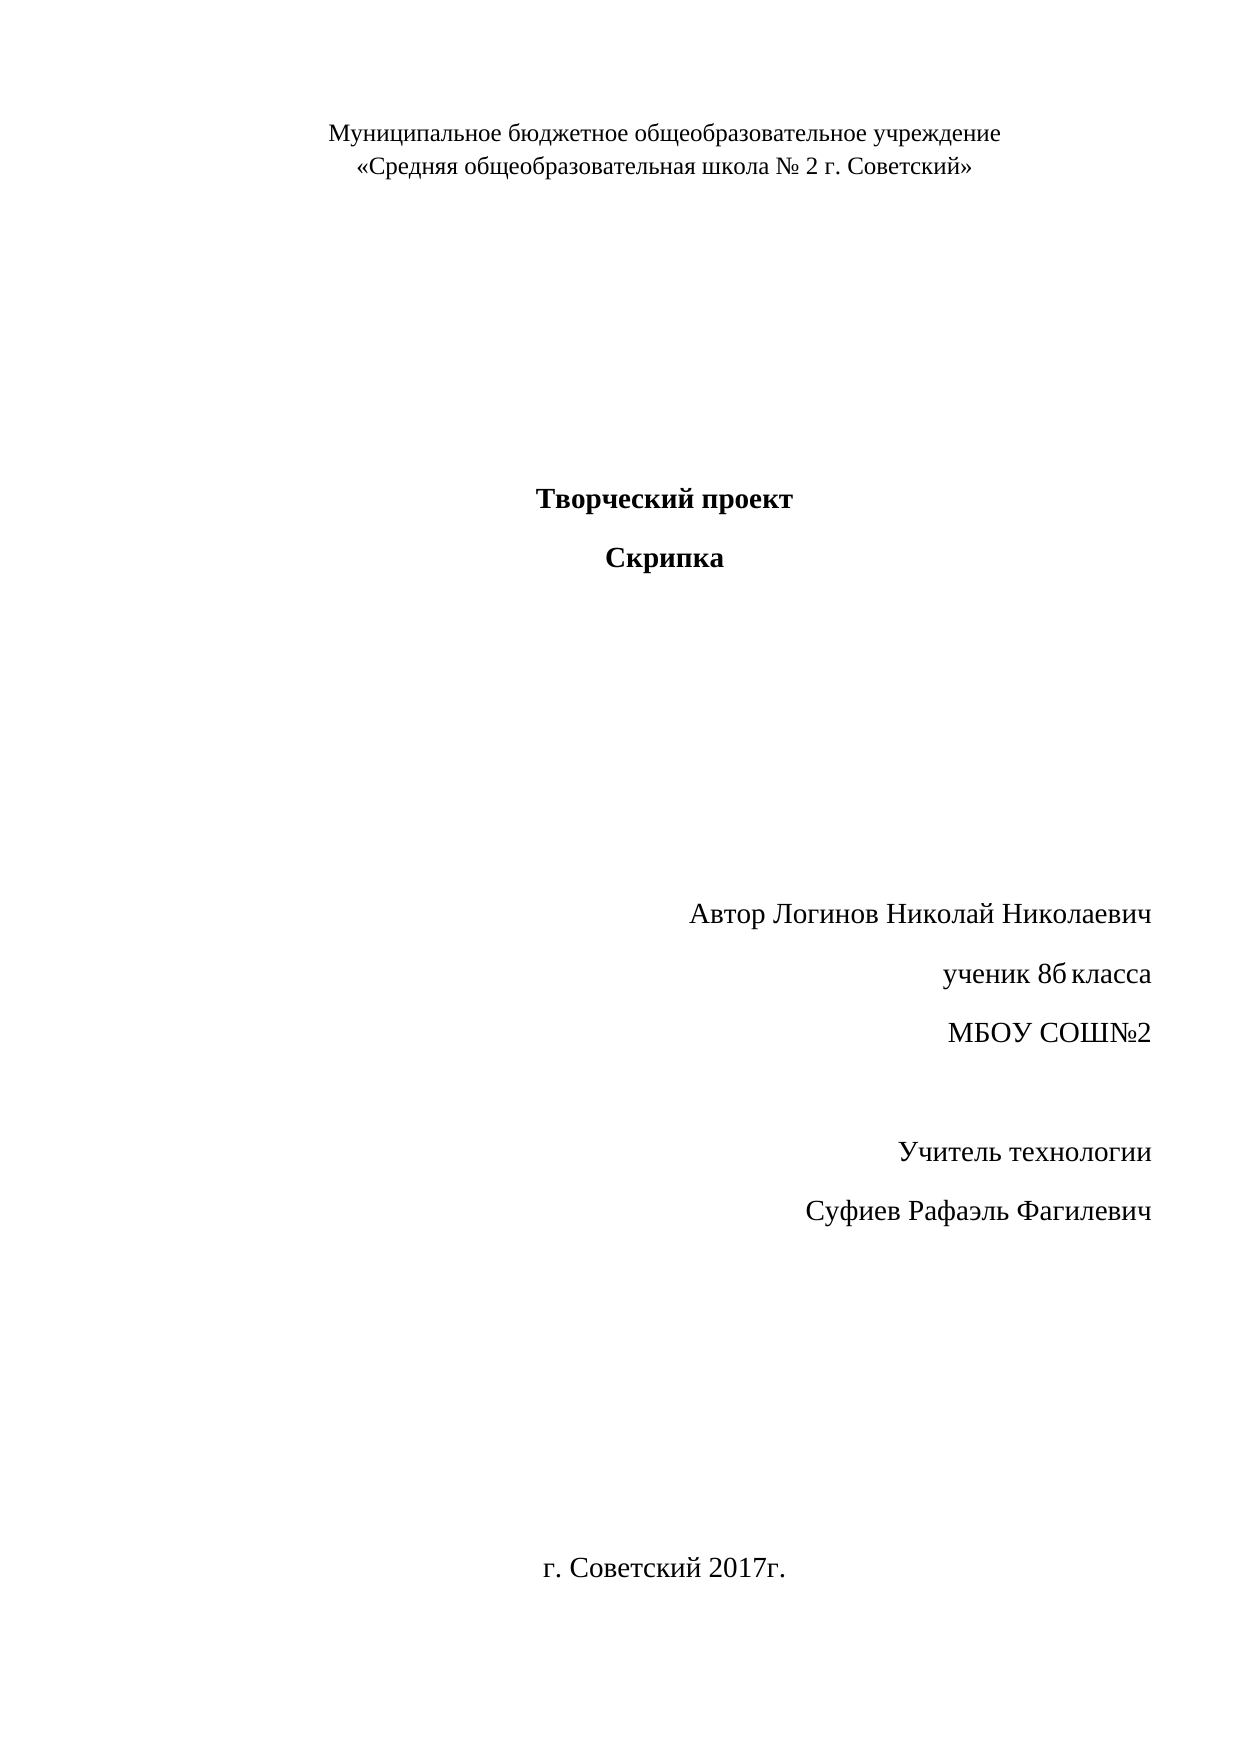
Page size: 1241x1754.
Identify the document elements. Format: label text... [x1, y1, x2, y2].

text Творческий проект [177, 481, 1152, 514]
text Муниципальное бюджетное общеобразовательное учреждение [177, 118, 1152, 147]
text Автор Логинов Николай Николаевич [177, 897, 1152, 930]
text Скрипка [177, 540, 1152, 574]
text «Средняя общеобразовательная школа № . Советский» [177, 151, 1152, 180]
text МБОУ СОШ№2 [177, 1015, 1152, 1049]
text ученик 8б класса [177, 956, 1152, 989]
text Суфиев Рафаэль Фагилевич [177, 1193, 1152, 1227]
text г. Советский 2017г. [177, 1550, 1152, 1583]
text Учитель технологии [177, 1134, 1152, 1168]
